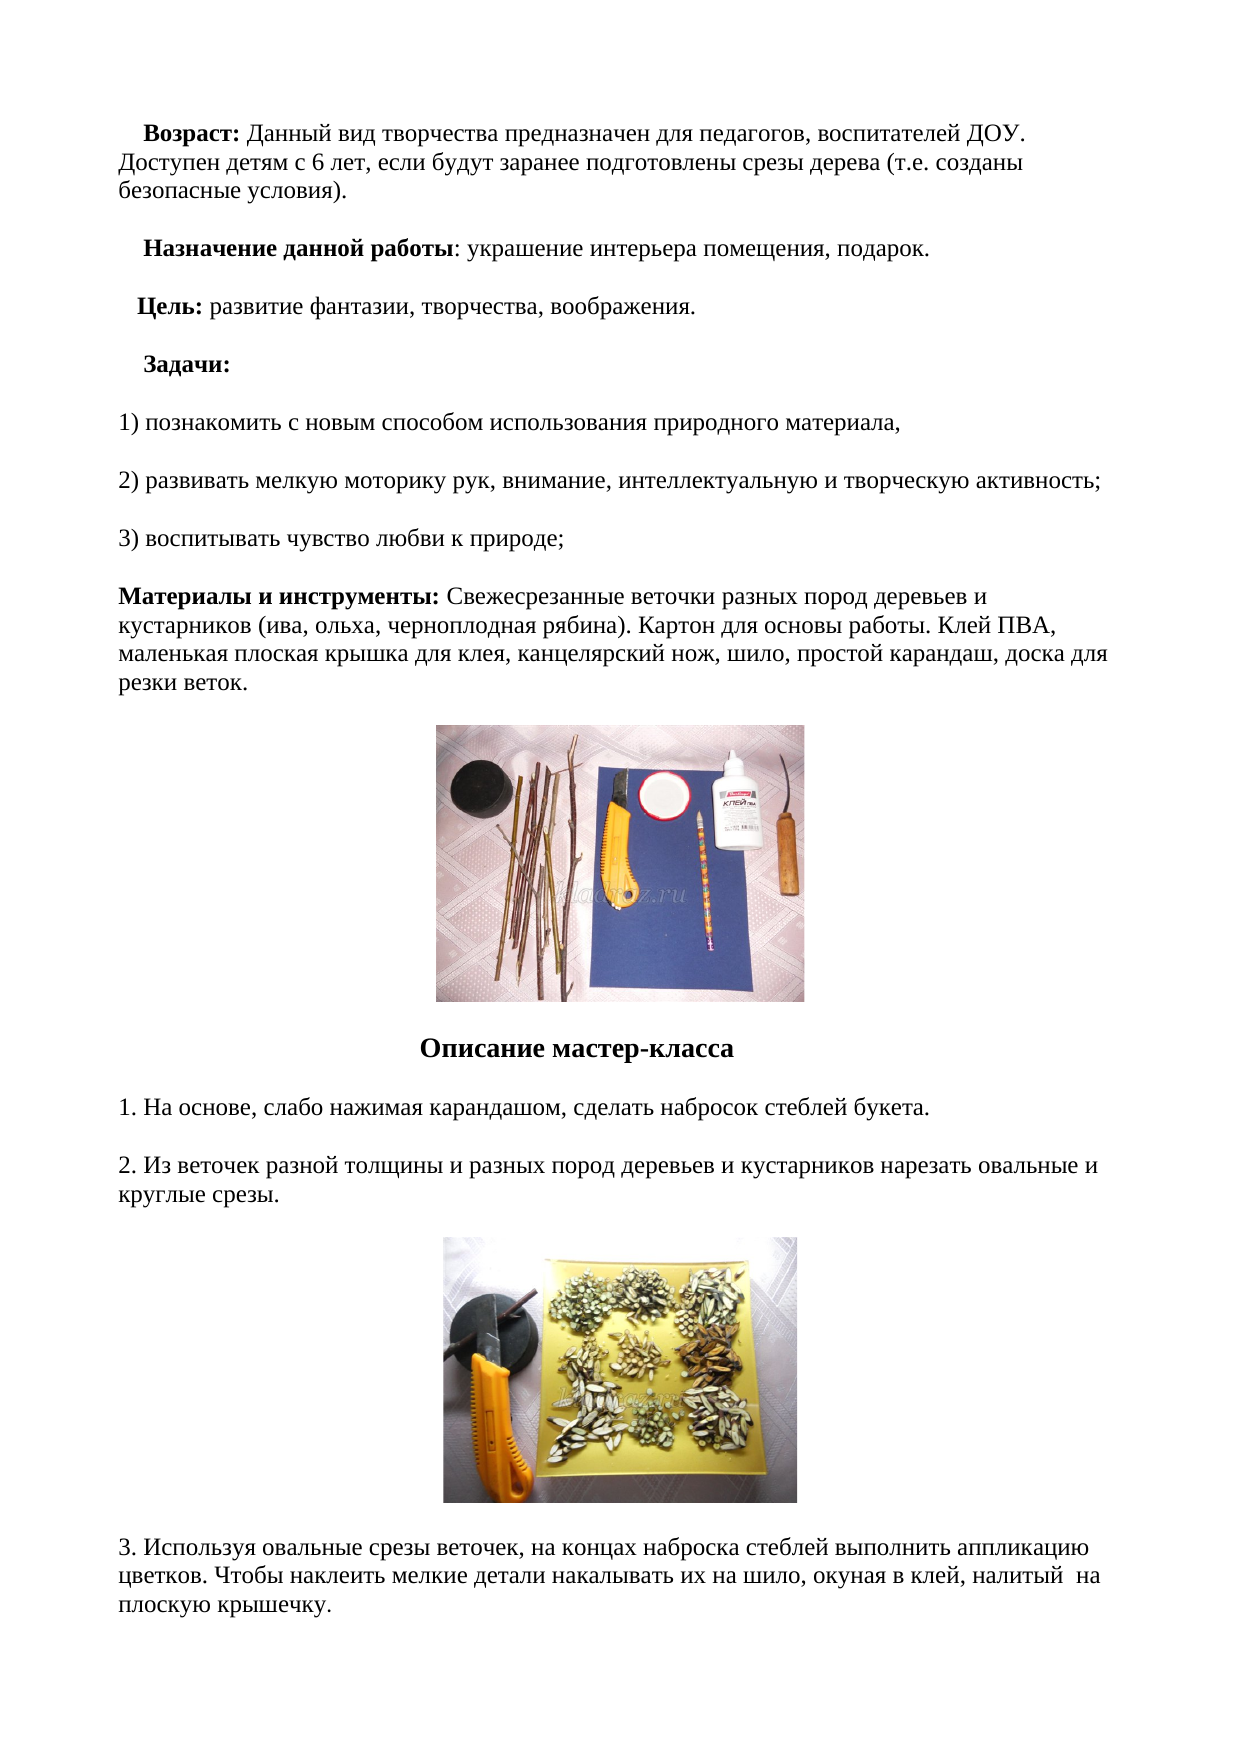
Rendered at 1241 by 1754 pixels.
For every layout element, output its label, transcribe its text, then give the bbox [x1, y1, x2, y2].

text 2) развивать мелкую моторику рук, внимание, интеллектуальную и творческую активность; [118, 465, 1122, 494]
text 1. На основе, слабо нажимая карандашом, сделать набросок стеблей букета. [118, 1092, 1122, 1121]
text Задачи: [118, 349, 1122, 378]
text Описание мастер-класса [118, 1031, 1122, 1063]
text 1) познакомить с новым способом использования природного материала, [118, 407, 1122, 436]
text Материалы и инструменты: Свежесрезанные веточки разных пород деревьев и кустарников (ива, ольха, черноплодная рябина). Картон для основы работы. Клей ПВА, маленькая плоская крышка для клея, канцелярский нож, шило, простой карандаш, доска для резки веток. [118, 581, 1122, 696]
picture [443, 1237, 798, 1503]
picture [436, 725, 805, 1002]
text Цель: развитие фантазии, творчества, воображения. [118, 291, 1122, 320]
text Возраст: Данный вид творчества предназначен для педагогов, воспитателей ДОУ. Доступен детям с 6 лет, если будут заранее подготовлены срезы дерева (т.е. созданы безопасные условия). [118, 118, 1122, 204]
text Назначение данной работы: украшение интерьера помещения, подарок. [118, 233, 1122, 262]
text 2. Из веточек разной толщины и разных пород деревьев и кустарников нарезать овальные и круглые срезы. [118, 1150, 1122, 1208]
text 3) воспитывать чувство любви к природе; [118, 523, 1122, 552]
text 3. Используя овальные срезы веточек, на концах наброска стеблей выполнить аппликацию цветков. Чтобы наклеить мелкие детали накалывать их на шило, окуная в клей, налитый на плоскую крышечку. [118, 1532, 1122, 1618]
